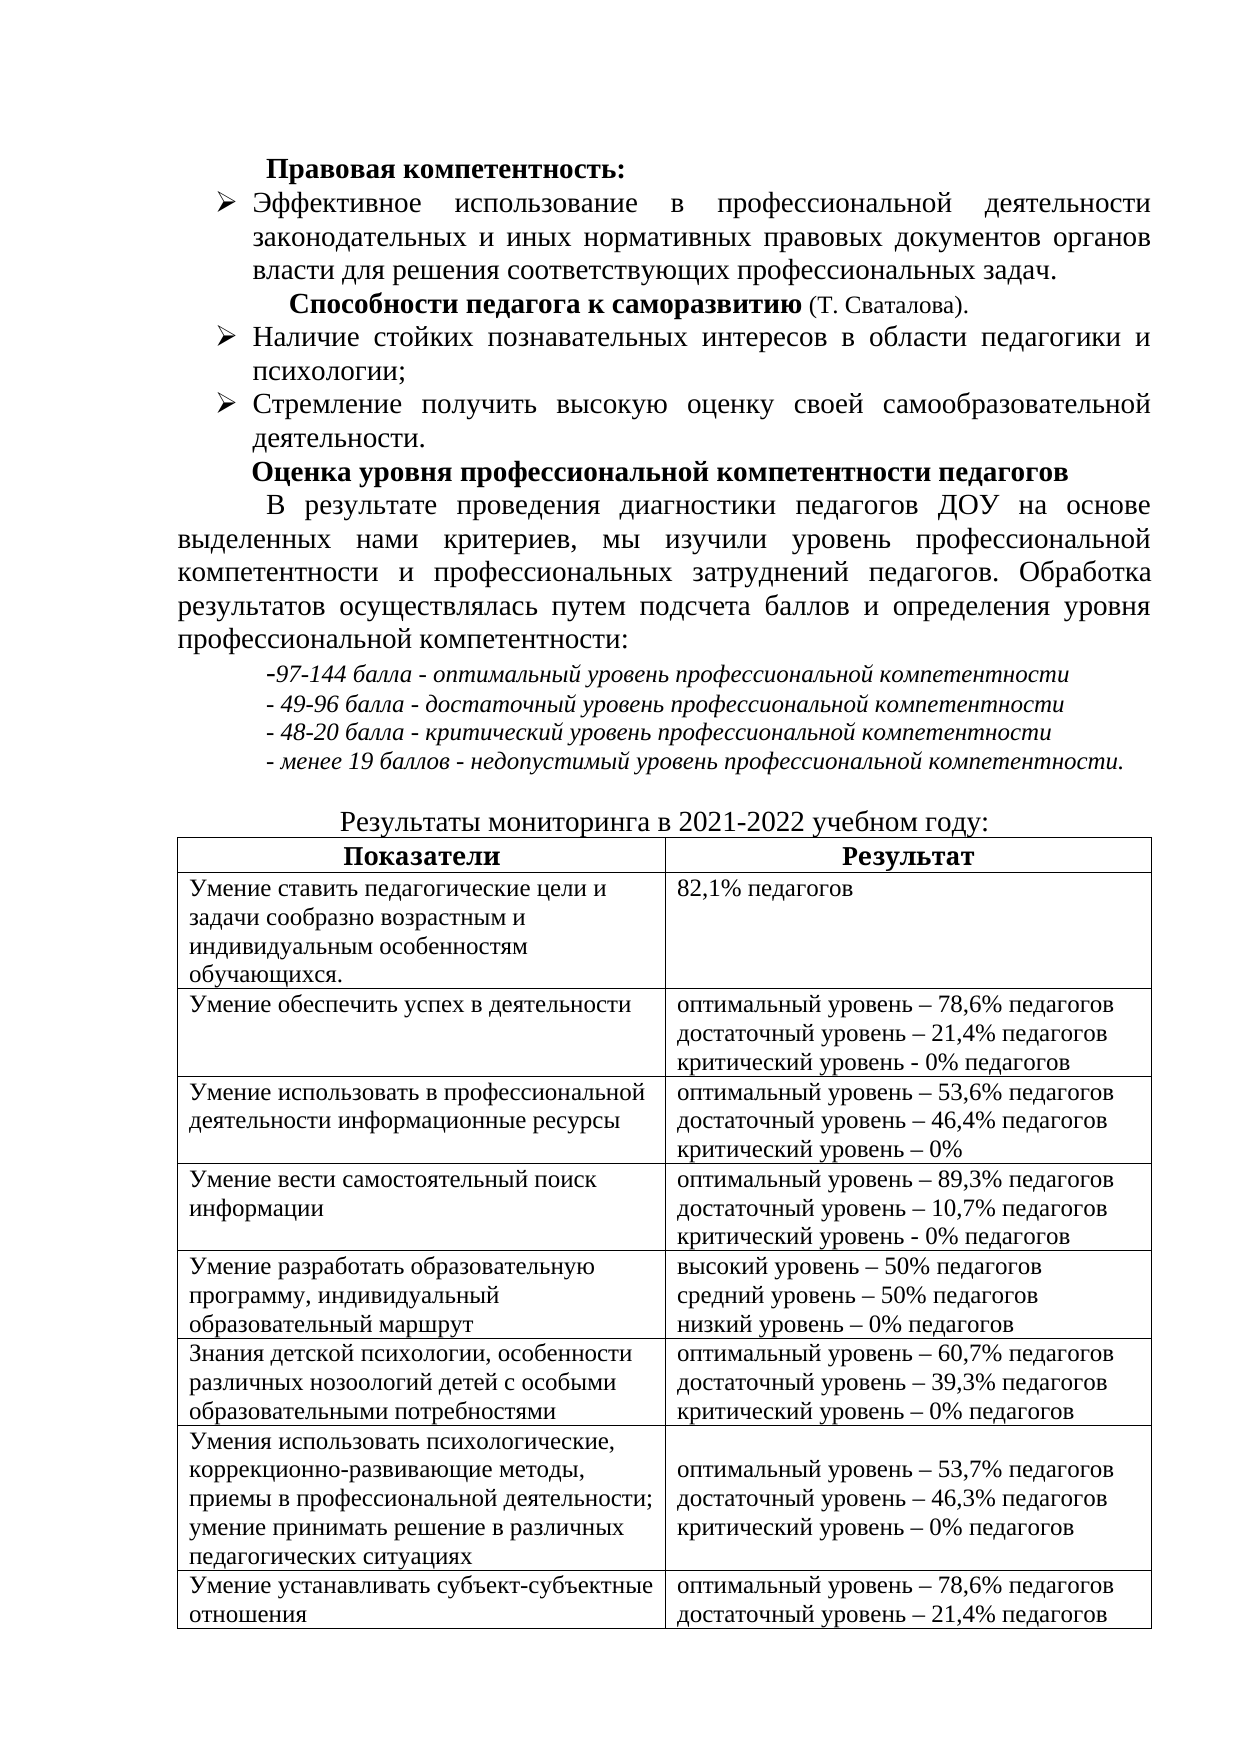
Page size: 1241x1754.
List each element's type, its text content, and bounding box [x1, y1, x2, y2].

text Способности педагога к саморазвитию (Т. Сваталова). [215, 286, 1152, 319]
list Стремление получить высокую оценку своей самообразовательной деятельности. [215, 387, 1152, 454]
text - менее 19 баллов - недопустимый уровень профессиональной компетентности. [177, 746, 1152, 775]
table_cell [666, 1571, 1151, 1628]
table_cell Умение обеспечить успех в деятельности [178, 989, 665, 1076]
table_cell 82,1% педагогов [666, 873, 1151, 988]
table_header Показатели [178, 838, 665, 872]
list Наличие стойких познавательных интересов в области педагогики и психологии; [215, 319, 1152, 387]
table_cell Умение ставить педагогические цели и задачи сообразно возрастным и индивидуальным особенностям обучающихся. [178, 873, 665, 988]
table_cell оптимальный уровень – 53,7% педагогов достаточный уровень – 46,3% педагогов критический уровень – 0% педагогов [666, 1426, 1151, 1569]
text Результаты мониторинга в 2021-2022 учебном году: [177, 804, 1152, 837]
table_header Результат [666, 838, 1151, 872]
table_cell Умение вести самостоятельный поиск информации [178, 1164, 665, 1250]
text -97-144 балла - оптимальный уровень профессиональной компетентности [177, 655, 1152, 689]
table_cell Знания детской психологии, особенности различных нозоологий детей с особыми образовательными потребностями [178, 1339, 665, 1425]
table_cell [178, 1571, 665, 1628]
table_cell Умение использовать в профессиональной деятельности информационные ресурсы [178, 1077, 665, 1163]
list Эффективное использование в профессиональной деятельности законодательных и иных нормативных правовых документов органов власти для решения соответствующих профессиональных задач. [215, 185, 1152, 286]
table_cell Умение разработать образовательную программу, индивидуальный образовательный маршрут [178, 1251, 665, 1337]
table_cell Умения использовать психологические, коррекционно-развивающие методы, приемы в профессиональной деятельности; умение принимать решение в различных педагогических ситуациях [178, 1426, 665, 1569]
text Оценка уровня профессиональной компетентности педагогов [177, 454, 1152, 487]
table_cell высокий уровень – 50% педагогов средний уровень – 50% педагогов низкий уровень – 0% педагогов [666, 1251, 1151, 1337]
table_cell оптимальный уровень – 60,7% педагогов достаточный уровень – 39,3% педагогов критический уровень – 0% педагогов [666, 1339, 1151, 1425]
table_cell оптимальный уровень – 53,6% педагогов достаточный уровень – 46,4% педагогов критический уровень – 0% [666, 1077, 1151, 1163]
text В результате проведения диагностики педагогов ДОУ на основе выделенных нами критериев, мы изучили уровень профессиональной компетентности и профессиональных затруднений педагогов. Обработка результатов осуществлялась путем подсчета баллов и определения уровня профессиональной компетентности: [177, 487, 1152, 655]
list Правовая компетентность: [192, 152, 1152, 185]
text - 49-96 балла - достаточный уровень профессиональной компетентности [177, 689, 1152, 717]
table_cell оптимальный уровень – 78,6% педагогов достаточный уровень – 21,4% педагогов критический уровень - 0% педагогов [666, 989, 1151, 1076]
table_cell оптимальный уровень – 89,3% педагогов достаточный уровень – 10,7% педагогов критический уровень - 0% педагогов [666, 1164, 1151, 1250]
text - 48-20 балла - критический уровень профессиональной компетентности [177, 717, 1152, 746]
